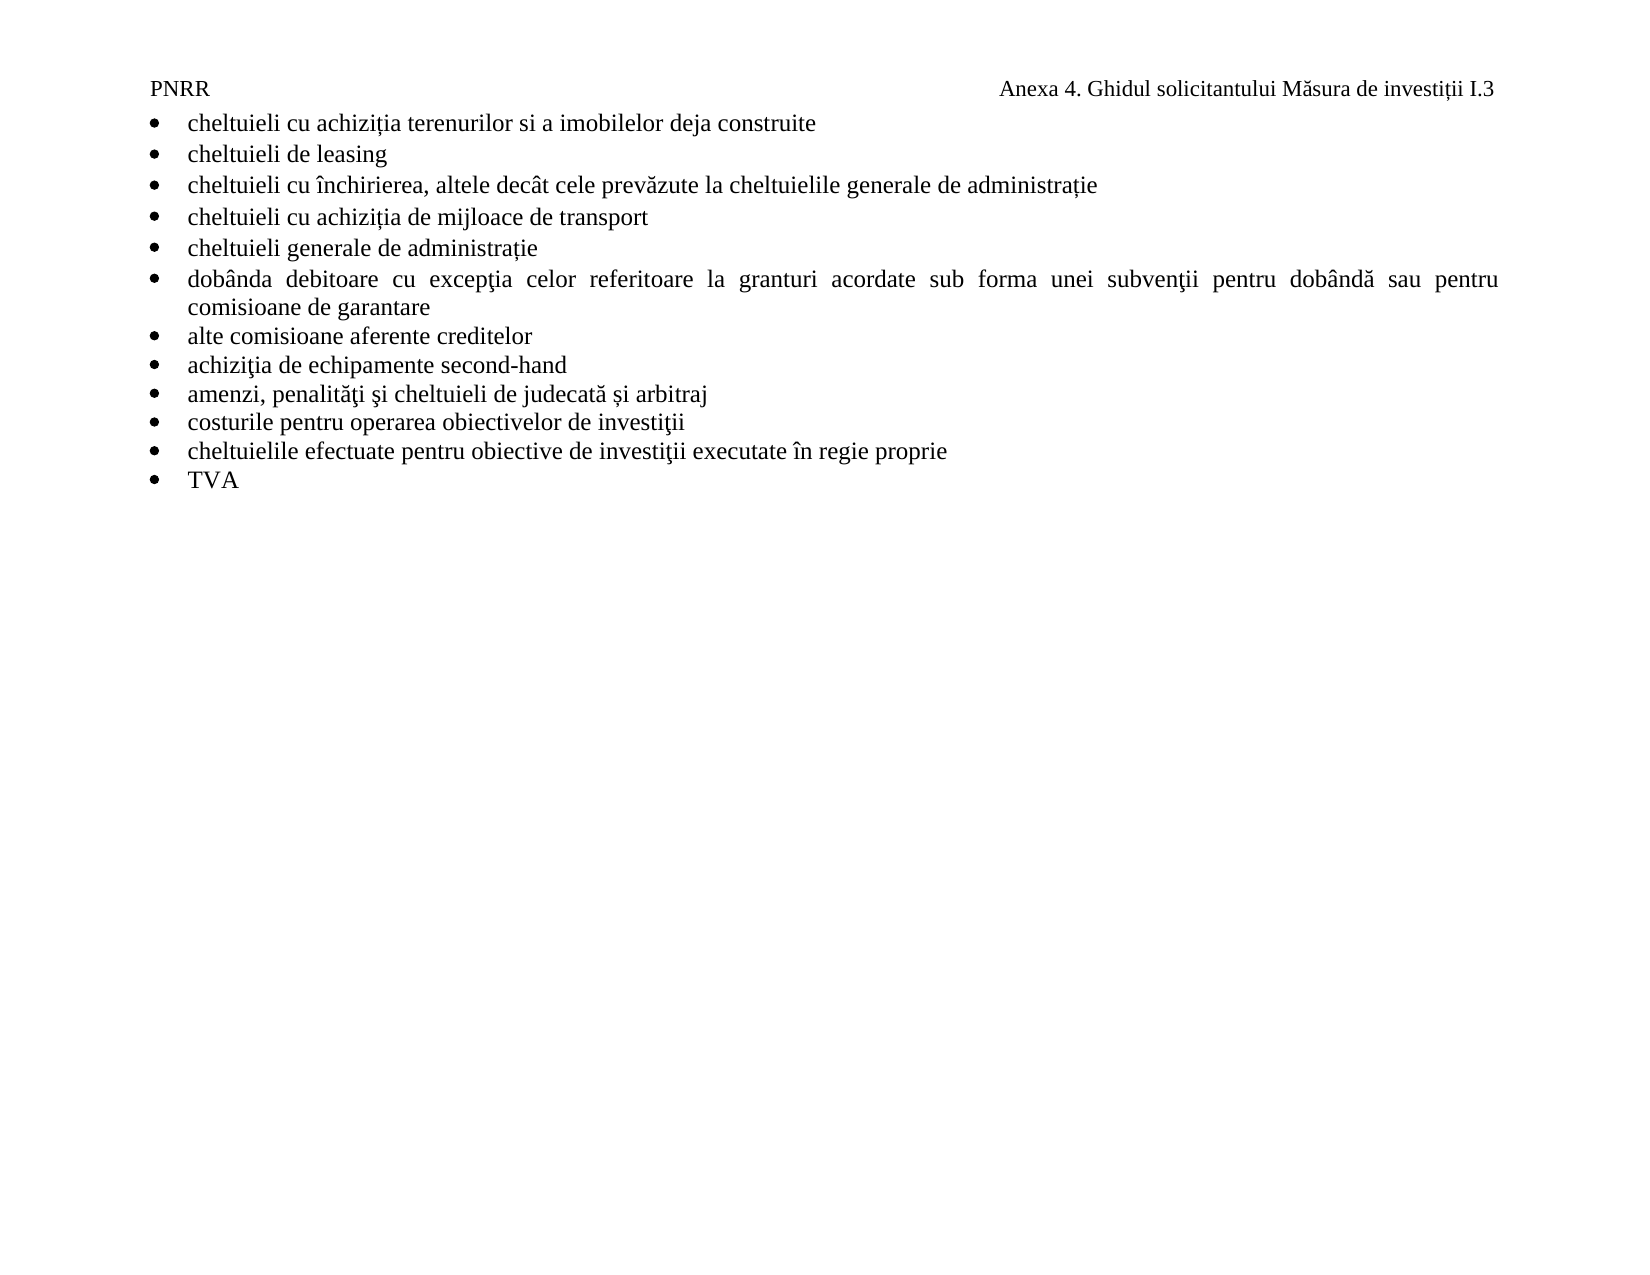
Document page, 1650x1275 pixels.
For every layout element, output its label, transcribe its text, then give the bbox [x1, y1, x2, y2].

list cheltuieli generale de administrație [150, 233, 1500, 261]
list achiziţia de echipamente second-hand [150, 350, 1500, 379]
list dobânda debitoare cu excepţia celor referitoare la granturi acordate sub forma unei subvenţii pentru dobândă sau pentru comisioane de garantare [150, 264, 1500, 321]
list cheltuieli cu achiziția terenurilor si a imobilelor deja construite [150, 108, 1500, 137]
list TVA [150, 465, 1500, 494]
list cheltuieli cu achiziția de mijloace de transport [150, 202, 1500, 230]
list cheltuieli de leasing [150, 139, 1500, 168]
list costurile pentru operarea obiectivelor de investiţii [150, 407, 1500, 436]
list alte comisioane aferente creditelor [150, 321, 1500, 350]
list cheltuieli cu închirierea, altele decât cele prevăzute la cheltuielile generale de administrație [150, 171, 1500, 199]
list cheltuielile efectuate pentru obiective de investiţii executate în regie proprie [150, 436, 1500, 465]
list amenzi, penalităţi şi cheltuieli de judecată și arbitraj [150, 379, 1500, 407]
